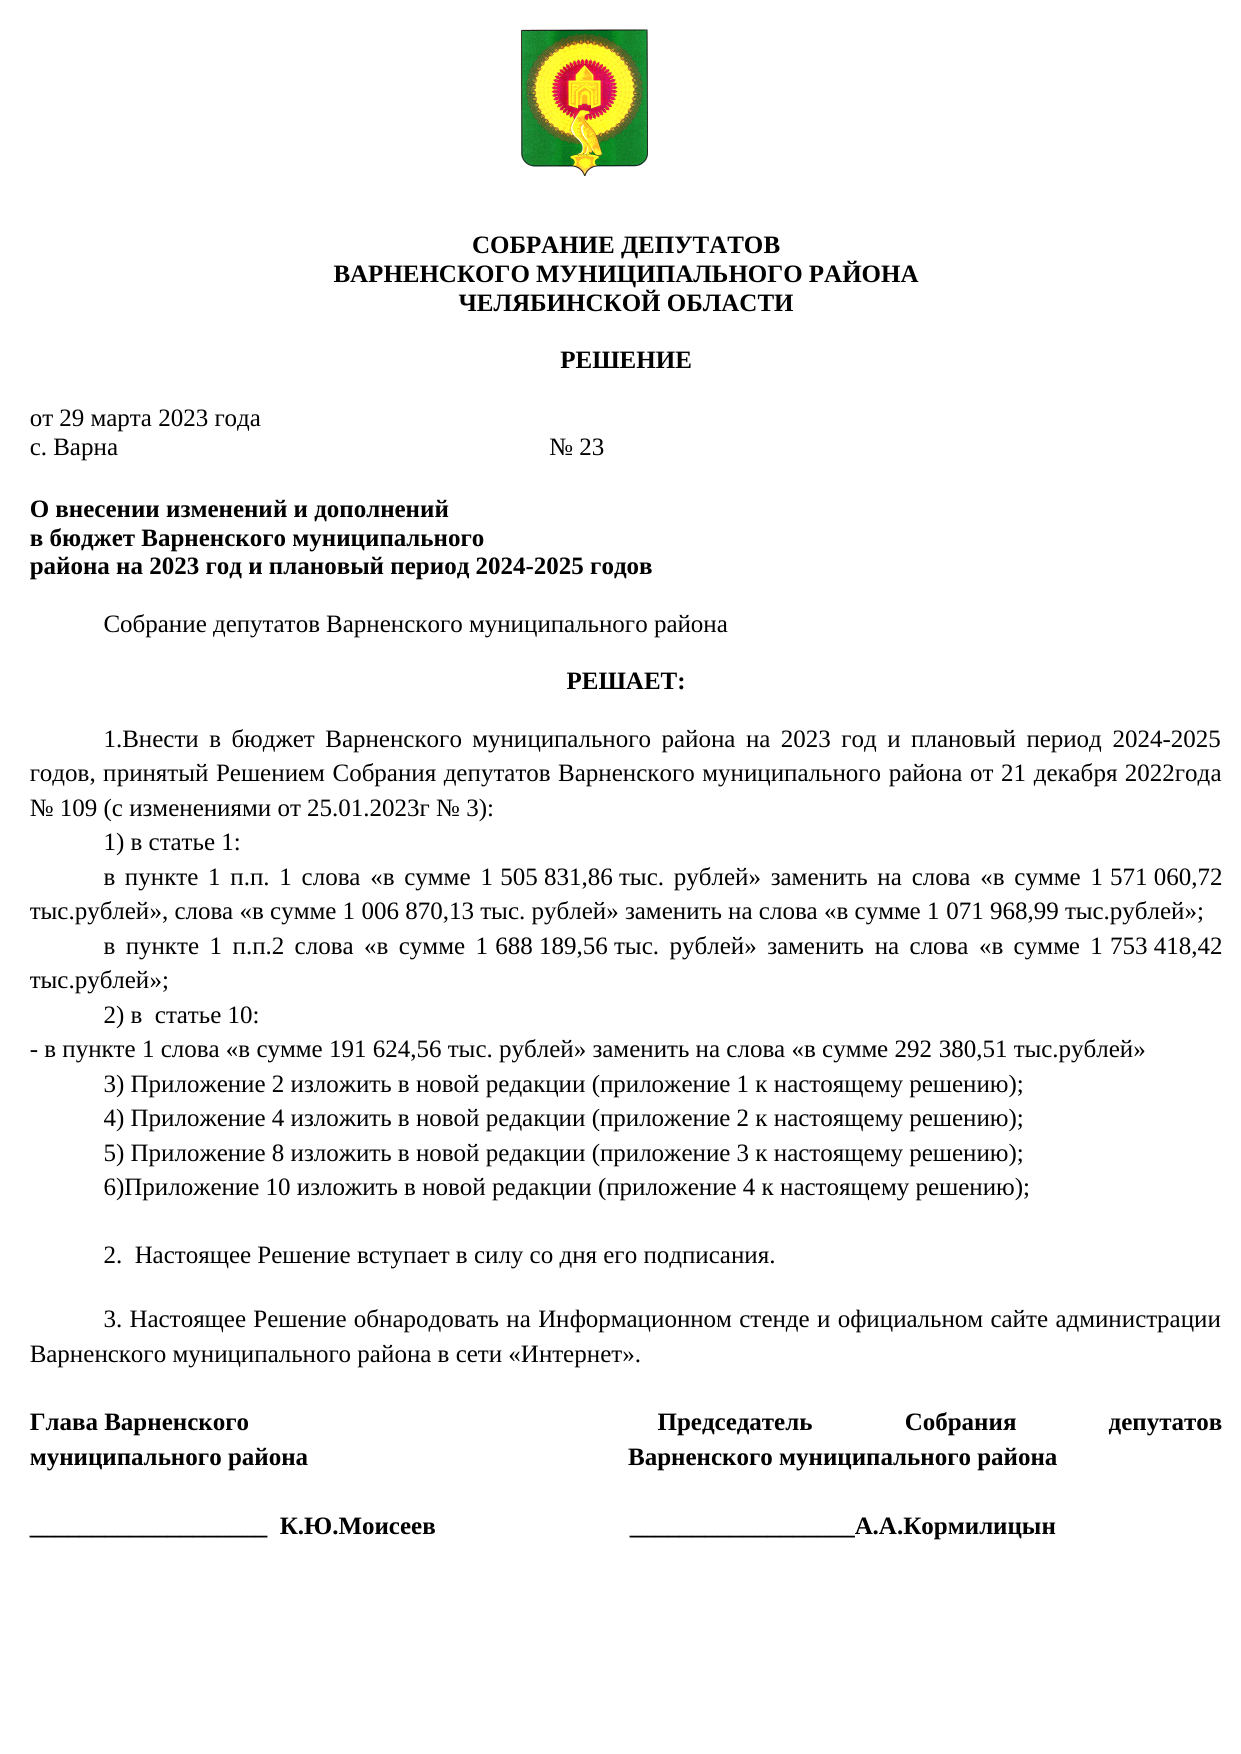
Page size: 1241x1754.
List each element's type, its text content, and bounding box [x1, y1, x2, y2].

text - в пункте 1 слова «в сумме 191 624,56 тыс. рублей» заменить на слова «в сумме 292 380,51 тыс.рублей» [29, 1034, 1222, 1063]
text 4) Приложение 4 изложить в новой редакции (приложение 2 к настоящему решению); [103, 1103, 1222, 1132]
text Глава Варненского Председатель Собрания депутатов муниципального района Варненского муниципального района [29, 1407, 1222, 1471]
title О внесении изменений и дополнений [29, 494, 1222, 523]
text в пункте 1 п.п. 1 слова «в сумме 1 505 831,86 тыс. рублей» заменить на слова «в сумме 1 571 060,72 тыс.рублей», слова «в сумме 1 006 870,13 тыс. рублей» заменить на слова «в сумме 1 071 968,99 тыс.рублей»; [29, 862, 1222, 925]
title района на 2023 год и плановый период 2024-2025 годов [29, 551, 1222, 580]
text 5) Приложение 8 изложить в новой редакции (приложение 3 к настоящему решению); [103, 1138, 1222, 1166]
text 3. Настоящее Решение обнародовать на Информационном стенде и официальном сайте администрации Варненского муниципального района в сети «Интернет». [29, 1304, 1222, 1368]
text 6)Приложение 10 изложить в новой редакции (приложение 4 к настоящему решению); [29, 1172, 1222, 1201]
text Собрание депутатов Варненского муниципального района [29, 609, 1222, 638]
title в бюджет Варненского муниципального [29, 523, 1222, 551]
title СОБРАНИЕ ДЕПУТАТОВ [29, 230, 1222, 259]
text в пункте 1 п.п.2 слова «в сумме 1 688 189,56 тыс. рублей» заменить на слова «в сумме 1 753 418,42 тыс.рублей»; [29, 931, 1222, 994]
picture [521, 28, 648, 176]
text 3) Приложение 2 изложить в новой редакции (приложение 1 к настоящему решению); [29, 1069, 1222, 1097]
title РЕШЕНИЕ [29, 345, 1222, 374]
text 1.Внести в бюджет Варненского муниципального района на 2023 год и плановый период 2024-2025 годов, принятый Решением Собрания депутатов Варненского муниципального района от 21 декабря 2022года № 109 (с изменениями от 25.01.2023г № 3): [29, 724, 1222, 822]
text 2) в статье 10: [29, 1000, 1222, 1028]
title ЧЕЛЯБИНСКОЙ ОБЛАСТИ [29, 288, 1222, 317]
text 1) в статье 1: [29, 827, 1222, 856]
text РЕШАЕТ: [29, 666, 1222, 695]
title с. Варна № 23 [29, 432, 1222, 460]
text 2. Настоящее Решение вступает в силу со дня его подписания. [29, 1241, 1222, 1269]
title от 29 марта 2023 года [29, 403, 1222, 432]
title ВАРНЕНСКОГО МУНИЦИПАЛЬНОГО РАЙОНА [29, 259, 1222, 288]
text ___________________ К.Ю.Моисеев __________________А.А.Кормилицын [29, 1511, 1222, 1539]
